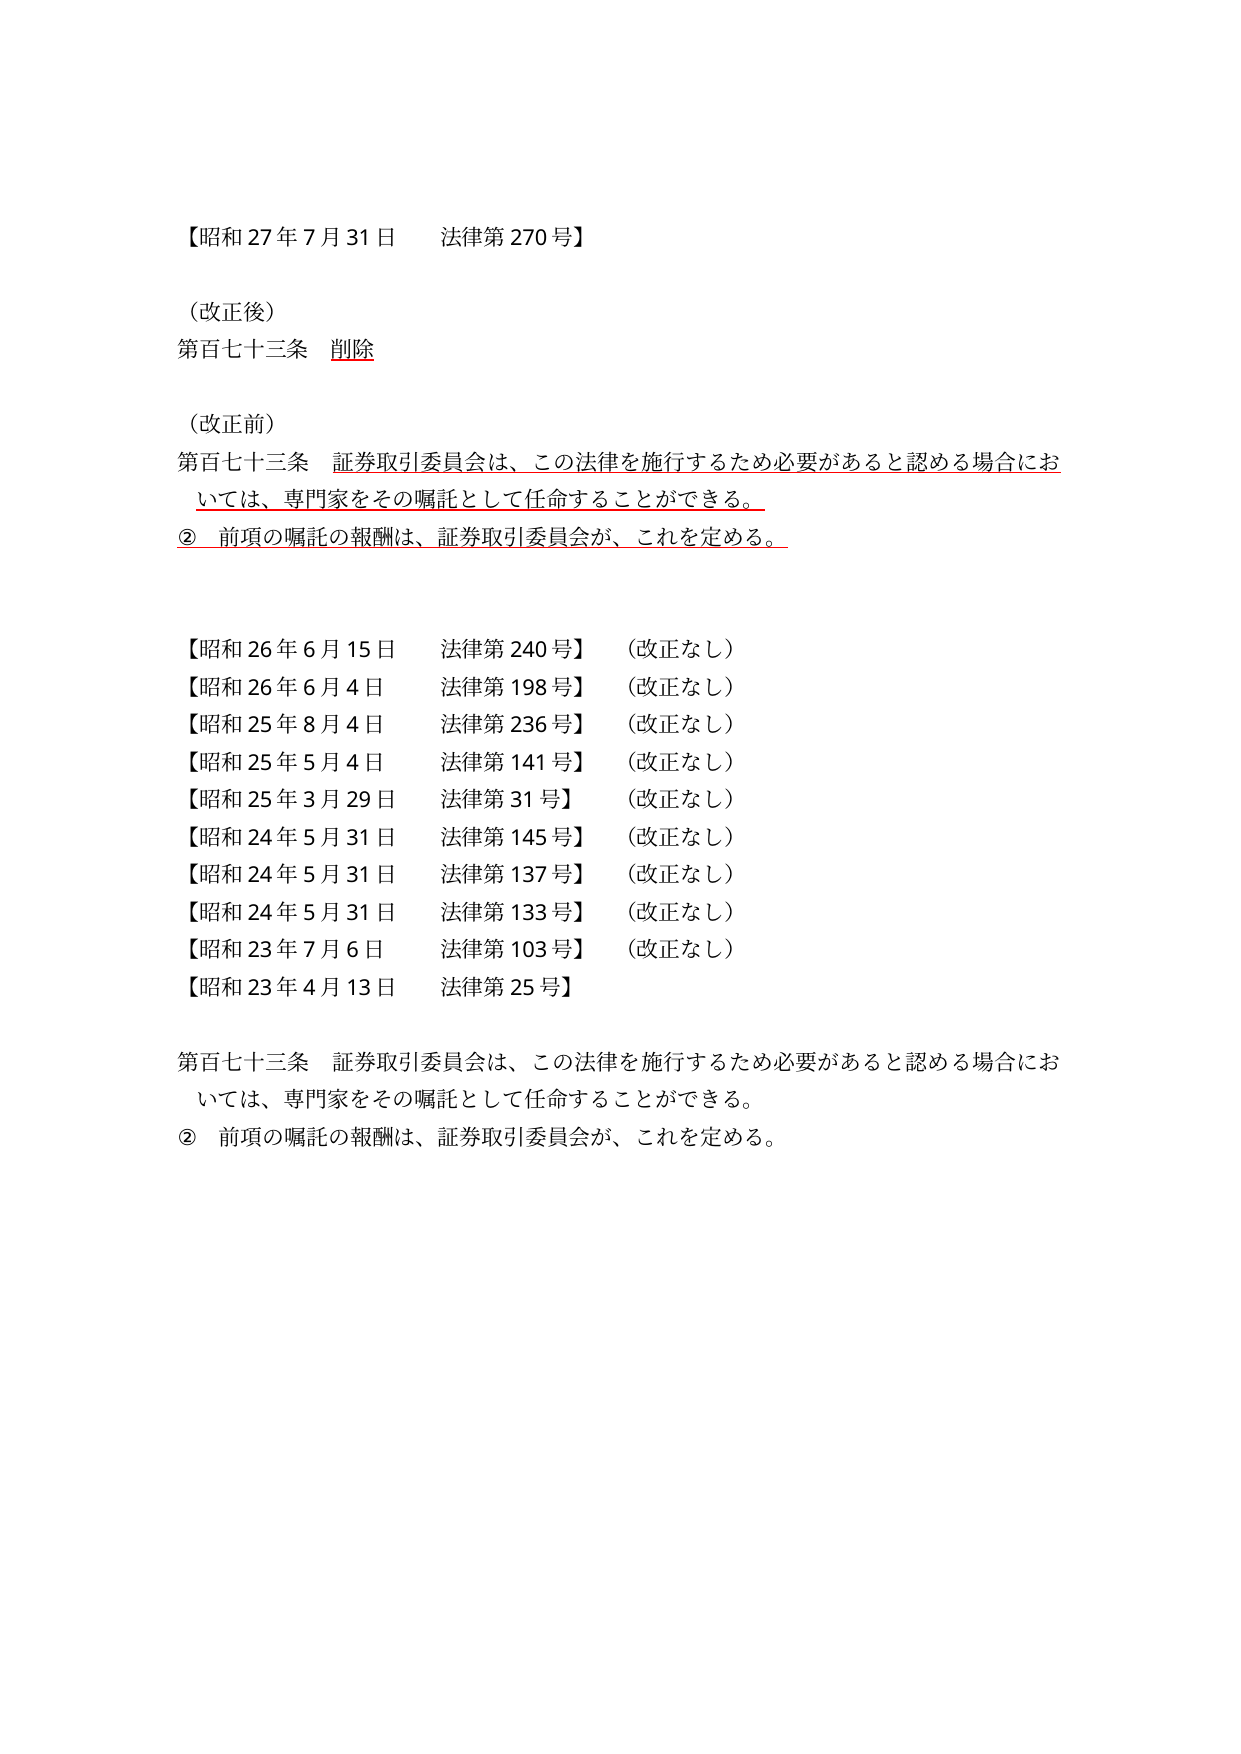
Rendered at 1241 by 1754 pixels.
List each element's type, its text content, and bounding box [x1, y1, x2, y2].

text 【昭和24年5月31日 法律第145号】 （改正なし） [177, 817, 1063, 854]
text （改正前） [177, 404, 1063, 442]
text ② 前項の嘱託の報酬は、証券取引委員会が、これを定める。 [177, 1117, 1063, 1154]
text 第百七十三条 削除 [177, 329, 1063, 367]
text 第百七十三条 証券取引委員会は、この法律を施行するため必要があると認める場合においては、専門家をその嘱託として任命することができる。 [177, 1042, 1063, 1117]
text 【昭和23年4月13日 法律第25号】 [177, 967, 1063, 1004]
text 【昭和26年6月15日 法律第240号】 （改正なし） [177, 629, 1063, 667]
text ② 前項の嘱託の報酬は、証券取引委員会が、これを定める。 [177, 517, 1063, 554]
text 【昭和26年6月4日 法律第198号】 （改正なし） [177, 667, 1063, 704]
text 【昭和25年3月29日 法律第31号】 （改正なし） [177, 779, 1063, 817]
text 【昭和24年5月31日 法律第133号】 （改正なし） [177, 892, 1063, 929]
text 【昭和25年5月4日 法律第141号】 （改正なし） [177, 742, 1063, 779]
text 第百七十三条 証券取引委員会は、この法律を施行するため必要があると認める場合においては、専門家をその嘱託として任命することができる。 [177, 442, 1063, 517]
text 【昭和24年5月31日 法律第137号】 （改正なし） [177, 854, 1063, 892]
text 【昭和27年7月31日 法律第270号】 [177, 217, 1063, 254]
text （改正後） [177, 292, 1063, 329]
text 【昭和25年8月4日 法律第236号】 （改正なし） [177, 704, 1063, 742]
text 【昭和23年7月6日 法律第103号】 （改正なし） [177, 929, 1063, 967]
